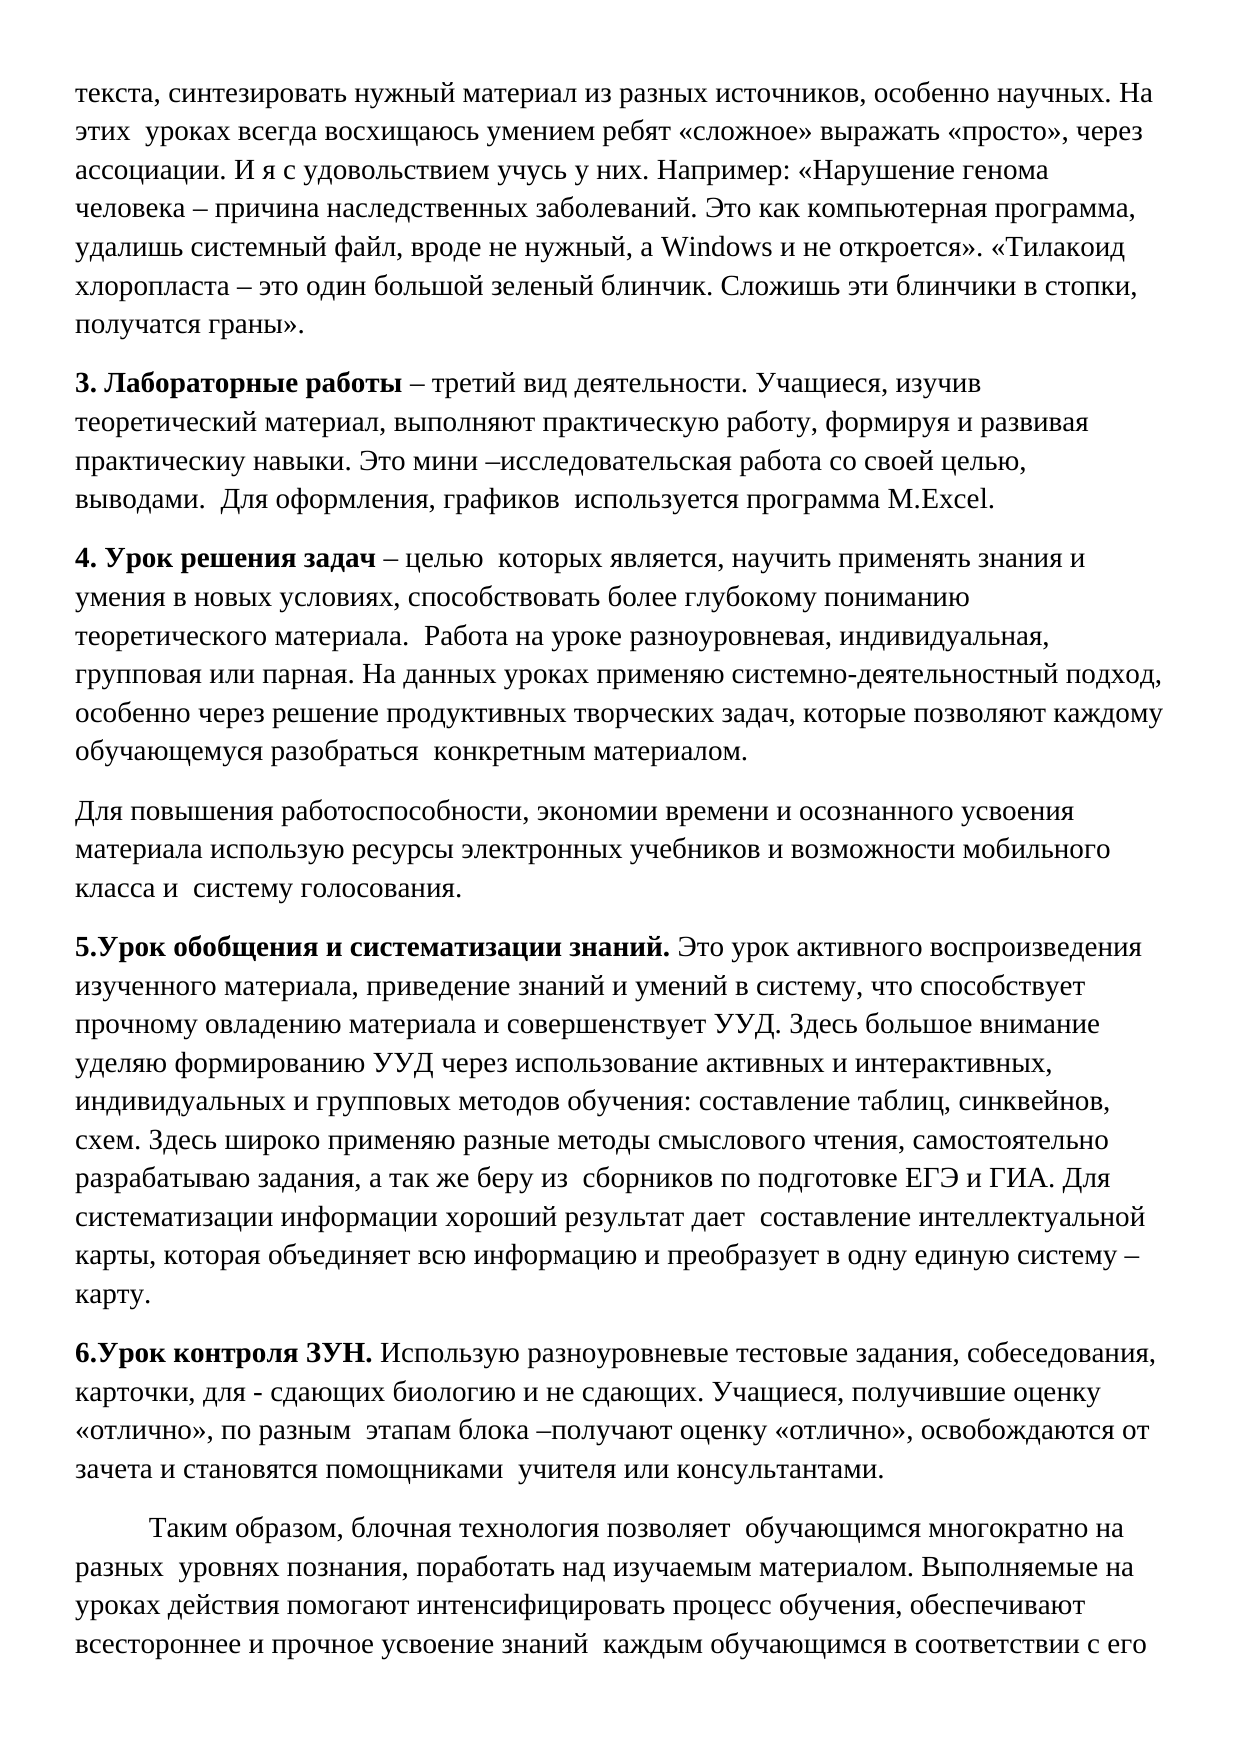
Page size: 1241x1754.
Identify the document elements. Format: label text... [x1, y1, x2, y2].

text Для повышения работоспособности, экономии времени и осознанного усвоения материала использую ресурсы электронных учебников и возможности мобильного класса и систему голосования. [75, 793, 1165, 903]
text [75, 75, 1165, 340]
text 6.Урок контроля ЗУН. Использую разноуровневые тестовые задания, собеседования, карточки, для - сдающих биологию и не сдающих. Учащиеся, получившие оценку «отлично», по разным этапам блока –получают оценку «отлично», освобождаются от зачета и становятся помощниками учителя или консультантами. [75, 1335, 1165, 1484]
text 4. Урок решения задач – целью которых является, научить применять знания и умения в новых условиях, способствовать более глубокому пониманию теоретического материала. Работа на уроке разноуровневая, индивидуальная, групповая или парная. На данных уроках применяю системно-деятельностный подход, особенно через решение продуктивных творческих задач, которые позволяют каждому обучающемуся разобраться конкретным материалом. [75, 541, 1165, 767]
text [75, 1510, 1165, 1659]
text 5.Урок обобщения и систематизации знаний. Это урок активного воспроизведения изученного материала, приведение знаний и умений в систему, что способствует прочному овладению материала и совершенствует УУД. Здесь большое внимание уделяю формированию УУД через использование активных и интерактивных, индивидуальных и групповых методов обучения: составление таблиц, синквейнов, схем. Здесь широко применяю разные методы смыслового чтения, самостоятельно разрабатываю задания, а так же беру из сборников по подготовке ЕГЭ и ГИА. Для систематизации информации хороший результат дает составление интеллектуальной карты, которая объединяет всю информацию и преобразует в одну единую систему – карту. [75, 929, 1165, 1309]
text 3. Лабораторные работы – третий вид деятельности. Учащиеся, изучив теоретический материал, выполняют практическую работу, формируя и развивая практическиу навыки. Это мини –исследовательская работа со своей целью, выводами. Для оформления, графиков используется программа М.Excel. [75, 366, 1165, 515]
